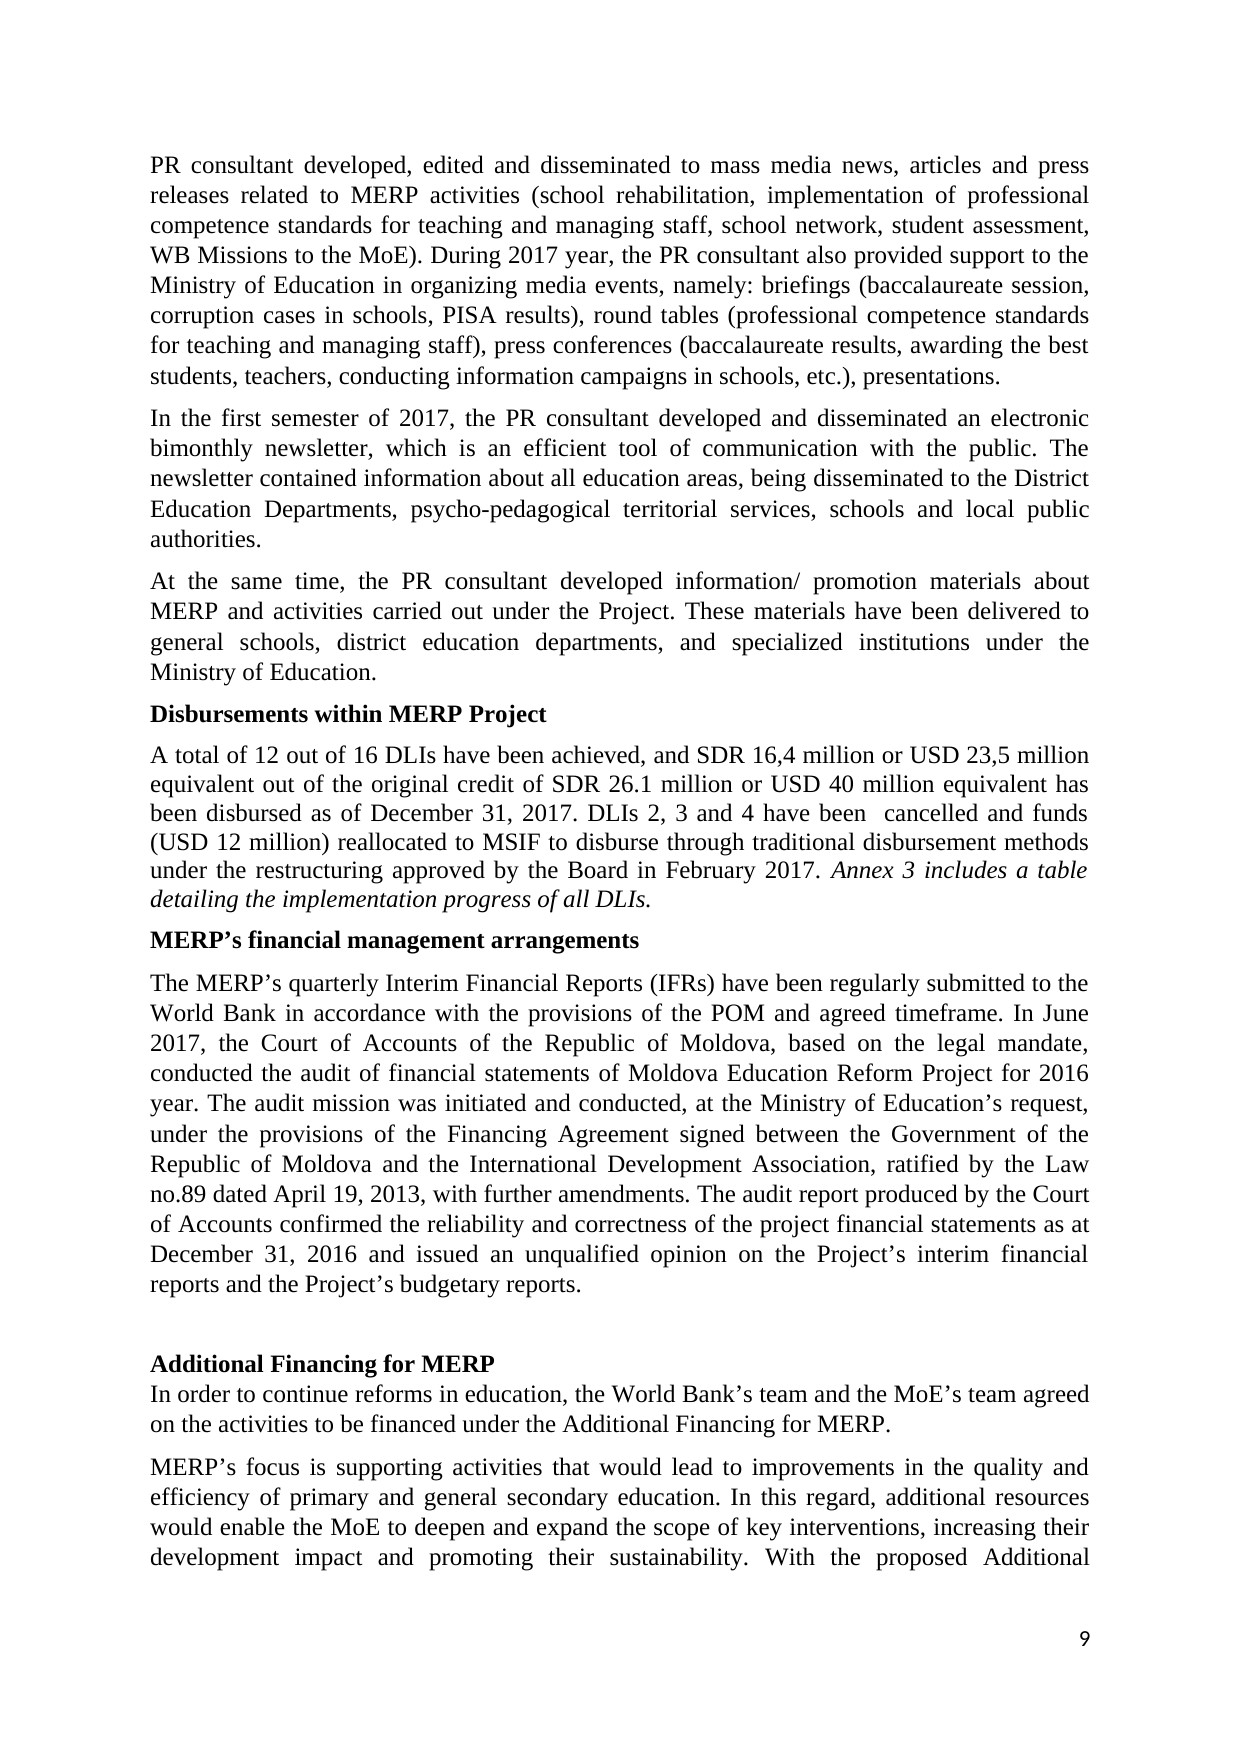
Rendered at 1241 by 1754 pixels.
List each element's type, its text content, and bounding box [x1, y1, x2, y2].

text PR consultant developed, edited and disseminated to mass media news, articles and press releases related to MERP activities (school rehabilitation, implementation of professional competence standards for teaching and managing staff, school network, student assessment, WB Missions to the MoE). During 2017 year, the PR consultant also provided support to the Ministry of Education in organizing media events, namely: briefings (baccalaureate session, corruption cases in schools, PISA results), round tables (professional competence standards for teaching and managing staff), press conferences (baccalaureate results, awarding the best students, teachers, conducting information campaigns in schools, etc.), presentations. [150, 150, 1090, 389]
subtitle Additional Financing for MERP [150, 1349, 1090, 1378]
text The MERP’s quarterly Interim Financial Reports (IFRs) have been regularly submitted to the World Bank in accordance with the provisions of the POM and agreed timeframe. In June 2017, the Court of Accounts of the Republic of Moldova, based on the legal mandate, conducted the audit of financial statements of Moldova Education Reform Project for 2016 year. The audit mission was initiated and conducted, at the Ministry of Education’s request, under the provisions of the Financing Agreement signed between the Government of the Republic of Moldova and the International Development Association, ratified by the Law no.89 dated April 19, 2013, with further amendments. The audit report produced by the Court of Accounts confirmed the reliability and correctness of the project financial statements as at December 31, 2016 and issued an unqualified opinion on the Project’s interim financial reports and the Project’s budgetary reports. [150, 968, 1090, 1298]
text At the same time, the PR consultant developed information/ promotion materials about MERP and activities carried out under the Project. These materials have been delivered to general schools, district education departments, and specialized institutions under the Ministry of Education. [150, 566, 1090, 685]
text In order to continue reforms in education, the World Bank’s team and the MoE’s team agreed on the activities to be financed under the Additional Financing for MERP. [150, 1379, 1090, 1438]
text In the first semester of 2017, the PR consultant developed and disseminated an electronic bimonthly newsletter, which is an efficient tool of communication with the public. The newsletter contained information about all education areas, being disseminated to the District Education Departments, psycho-pedagogical territorial services, schools and local public authorities. [150, 403, 1090, 552]
text MERP’s financial management arrangements [150, 926, 1090, 954]
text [150, 1452, 1090, 1571]
text A total of 12 out of 16 DLIs have been achieved, and SDR 16,4 million or USD 23,5 million equivalent out of the original credit of SDR 26.1 million or USD 40 million equivalent has been disbursed as of December 31, 2017. DLIs 2, 3 and 4 have been cancelled and funds (USD 12 million) reallocated to MSIF to disburse through traditional disbursement methods under the restructuring approved by the Board in February 2017. Annex 3 includes a table detailing the implementation progress of all DLIs. [150, 741, 1090, 913]
subtitle Disbursements within MERP Project [150, 699, 1090, 728]
